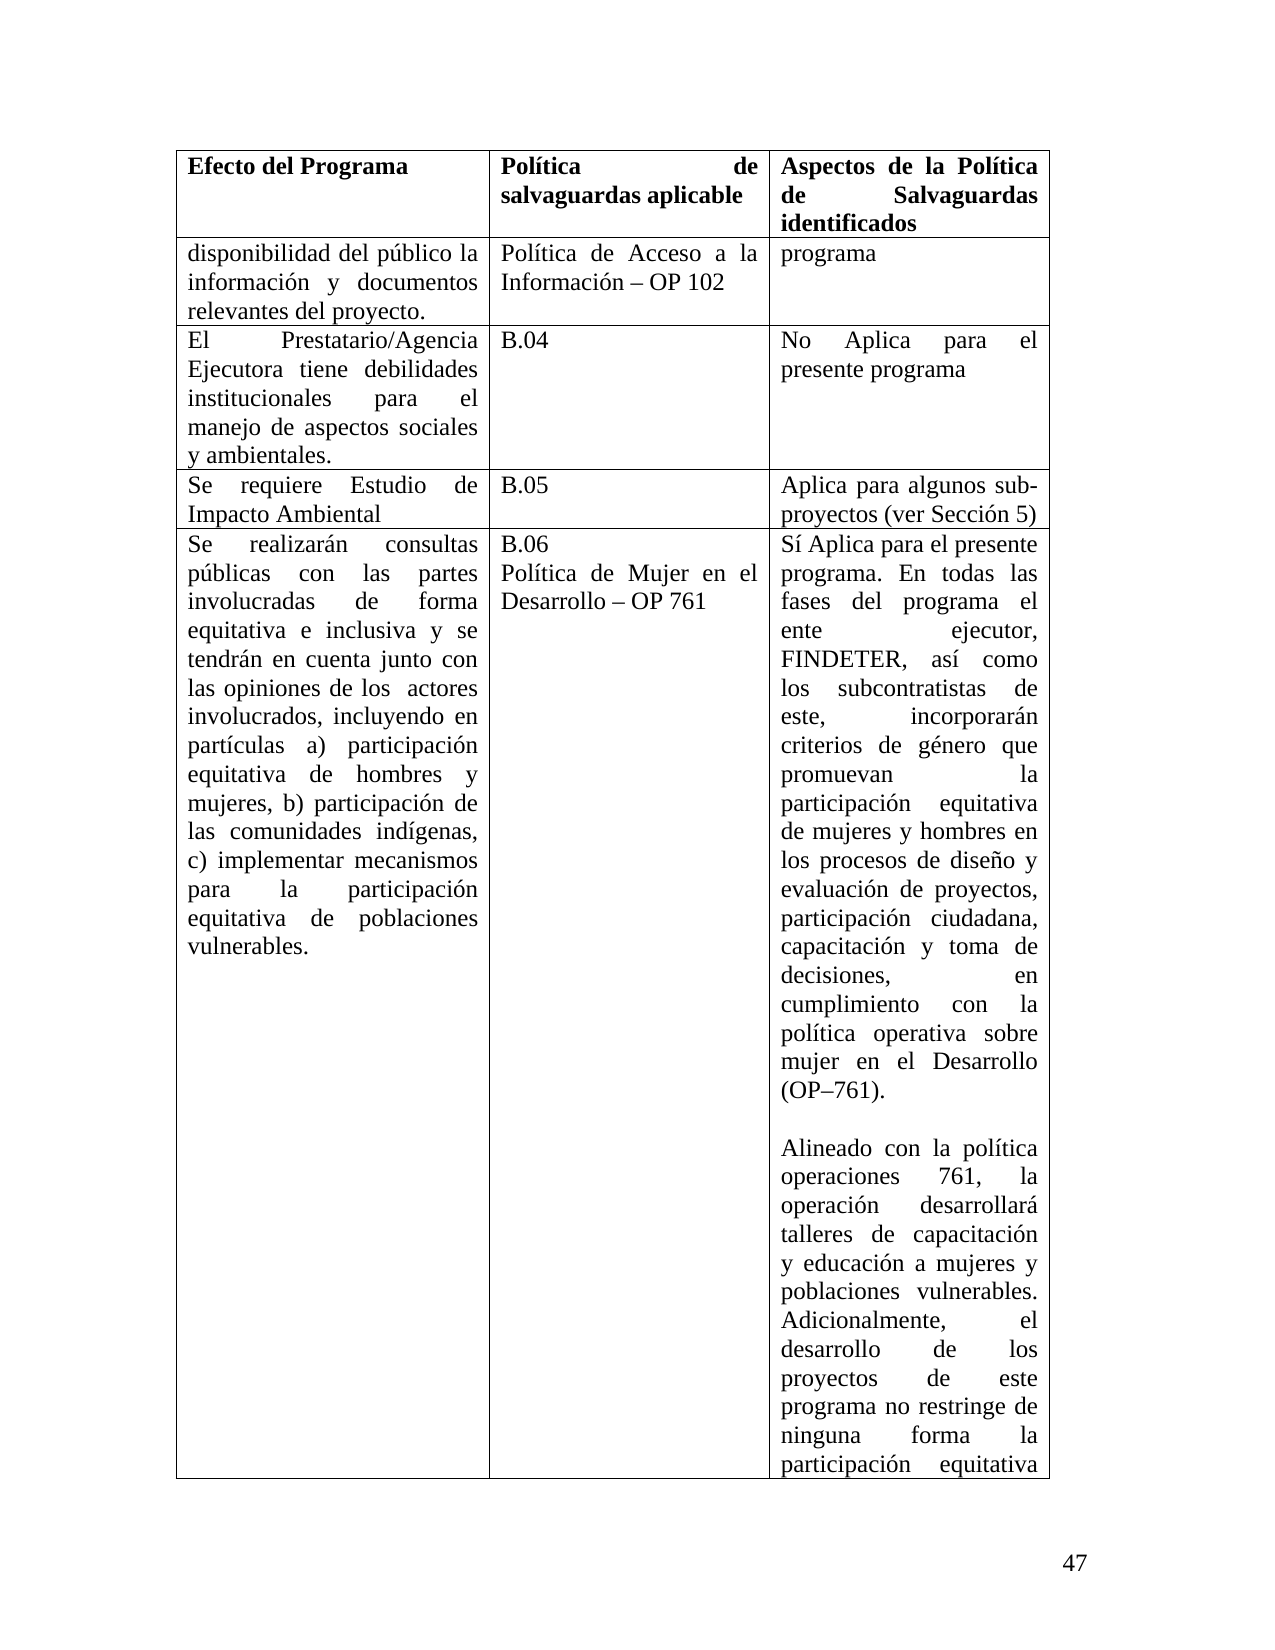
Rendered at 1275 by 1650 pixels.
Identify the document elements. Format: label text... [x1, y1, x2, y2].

table_header Efecto del Programa [177, 151, 489, 237]
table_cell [490, 529, 769, 1478]
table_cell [490, 238, 769, 324]
table_cell Aplica para algunos sub-proyectos (ver Sección 5) [770, 470, 1049, 528]
table_cell No Aplica para el presente programa [770, 326, 1049, 469]
table_cell El Prestatario/Agencia Ejecutora tiene debilidades institucionales para el manejo de aspectos sociales y ambientales. [177, 326, 489, 469]
table_cell Se requiere Estudio de Impacto Ambiental [177, 470, 489, 528]
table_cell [770, 529, 1049, 1478]
table_cell B.04 [490, 326, 769, 469]
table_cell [177, 529, 489, 1478]
table_header Política de salvaguardas aplicable [490, 151, 769, 237]
table_cell B.05 [490, 470, 769, 528]
table_cell Sí Aplica para el presente programa [770, 238, 1049, 324]
table_header Aspectos de la Política de Salvaguardas identificados [770, 151, 1049, 237]
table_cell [177, 238, 489, 324]
